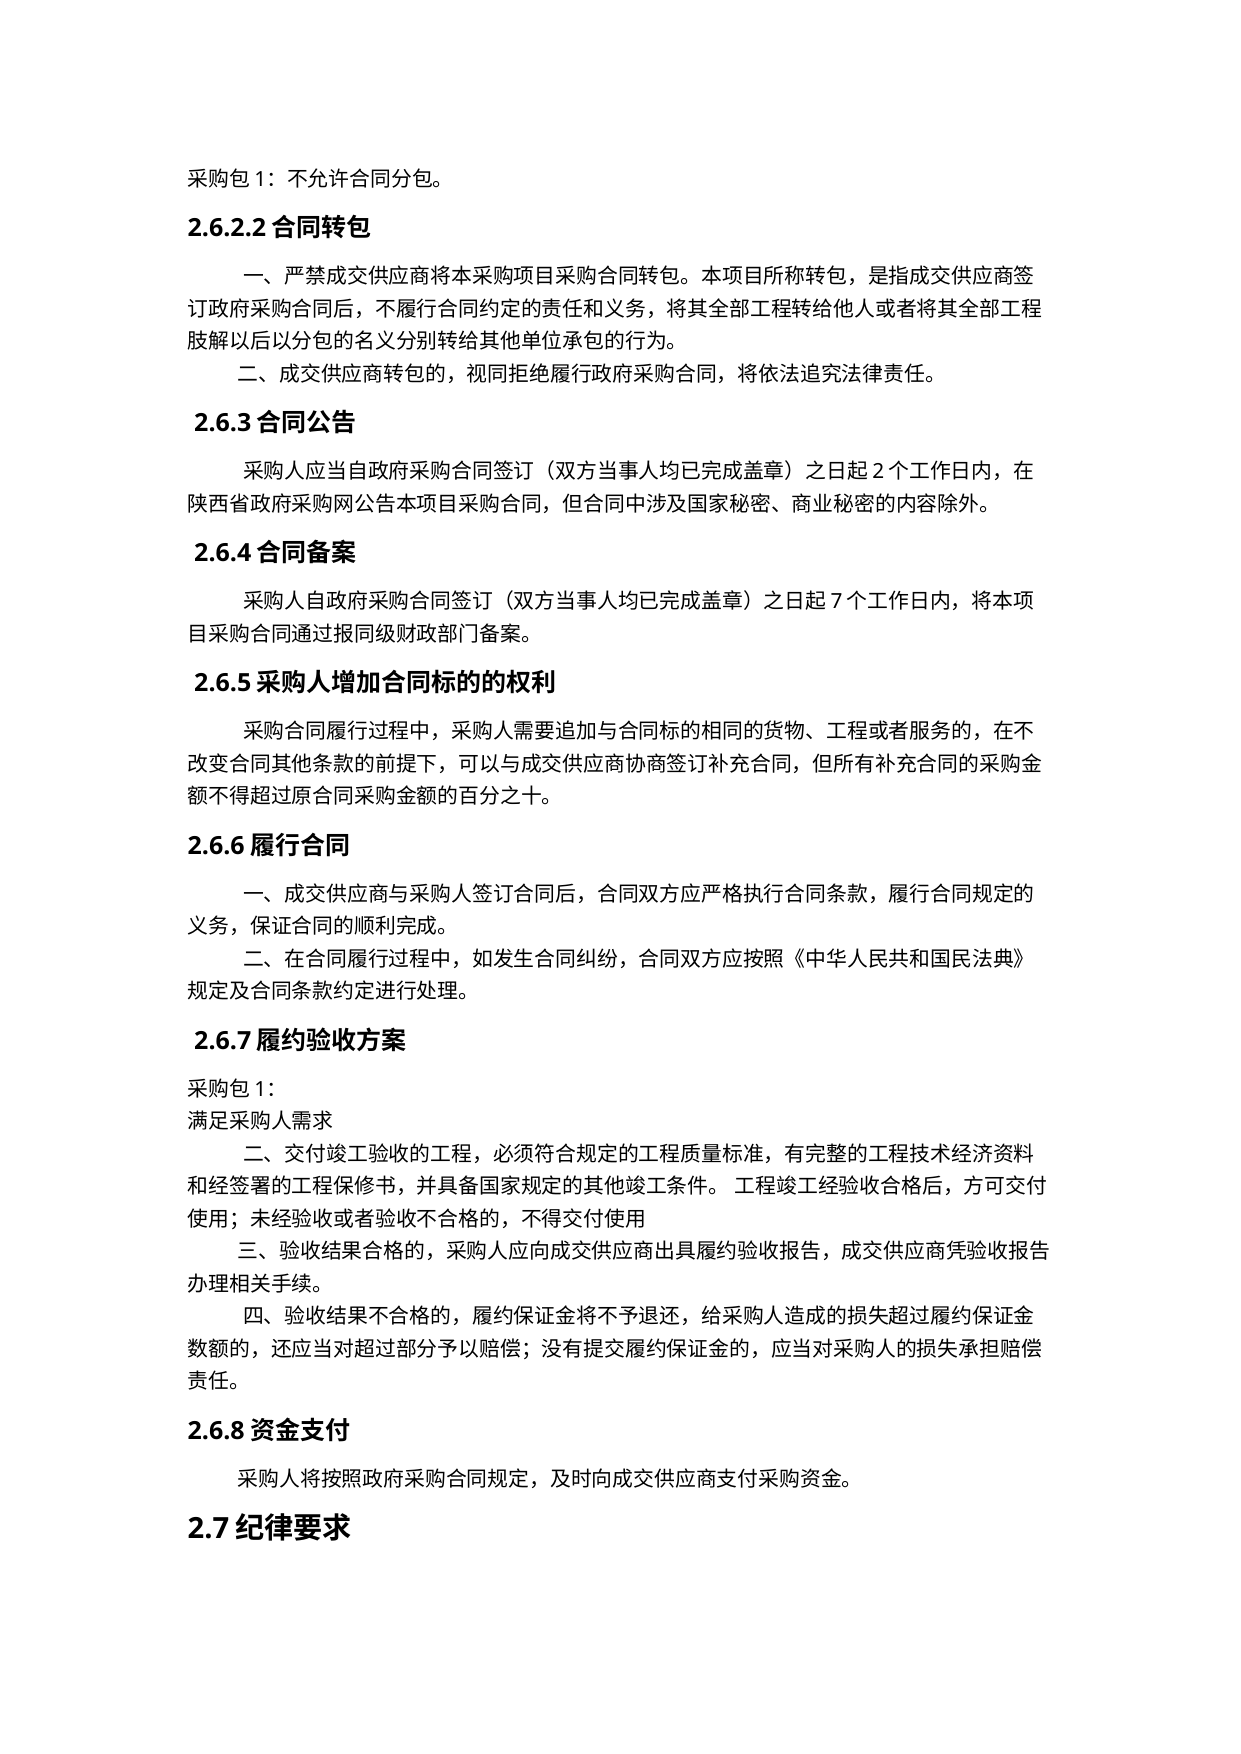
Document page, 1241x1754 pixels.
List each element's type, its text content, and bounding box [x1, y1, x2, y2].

text 二、成交供应商转包的，视同拒绝履行政府采购合同，将依法追究法律责任。 [187, 357, 1053, 389]
text 采购人应当自政府采购合同签订（双方当事人均已完成盖章）之日起2个工作日内，在陕西省政府采购网公告本项目采购合同，但合同中涉及国家秘密、商业秘密的内容除外。 [187, 454, 1053, 519]
text 2.6.5采购人增加合同标的的权利 [187, 649, 1053, 714]
text 三、验收结果合格的，采购人应向成交供应商出具履约验收报告，成交供应商凭验收报告办理相关手续。 [187, 1234, 1053, 1299]
text 二、在合同履行过程中，如发生合同纠纷，合同双方应按照《中华人民共和国民法典》规定及合同条款约定进行处理。 [187, 942, 1053, 1007]
text 2.6.4合同备案 [187, 519, 1053, 584]
text 一、成交供应商与采购人签订合同后，合同双方应严格执行合同条款，履行合同规定的义务，保证合同的顺利完成。 [187, 877, 1053, 942]
text 二、交付竣工验收的工程，必须符合规定的工程质量标准，有完整的工程技术经济资料和经签署的工程保修书，并具备国家规定的其他竣工条件。 工程竣工经验收合格后，方可交付使用；未经验收或者验收不合格的，不得交付使用 [187, 1137, 1053, 1234]
text 一、严禁成交供应商将本采购项目采购合同转包。本项目所称转包，是指成交供应商签订政府采购合同后，不履行合同约定的责任和义务，将其全部工程转给他人或者将其全部工程肢解以后以分包的名义分别转给其他单位承包的行为。 [187, 259, 1053, 357]
text 采购人自政府采购合同签订（双方当事人均已完成盖章）之日起7个工作日内，将本项目采购合同通过报同级财政部门备案。 [187, 584, 1053, 649]
text 满足采购人需求 [187, 1104, 1053, 1137]
text 采购合同履行过程中，采购人需要追加与合同标的相同的货物、工程或者服务的，在不改变合同其他条款的前提下，可以与成交供应商协商签订补充合同，但所有补充合同的采购金额不得超过原合同采购金额的百分之十。 [187, 714, 1053, 812]
text 2.6.2.2合同转包 [187, 194, 1053, 259]
text 2.7纪律要求 [187, 1494, 1053, 1559]
text 采购包1：不允许合同分包。 [187, 162, 1053, 194]
text 2.6.3合同公告 [187, 389, 1053, 454]
text 2.6.7履约验收方案 [187, 1007, 1053, 1072]
text 2.6.6履行合同 [187, 812, 1053, 877]
text 四、验收结果不合格的，履约保证金将不予退还，给采购人造成的损失超过履约保证金数额的，还应当对超过部分予以赔偿；没有提交履约保证金的，应当对采购人的损失承担赔偿责任。 [187, 1299, 1053, 1397]
text 2.6.8资金支付 [187, 1397, 1053, 1462]
text 采购人将按照政府采购合同规定，及时向成交供应商支付采购资金。 [187, 1462, 1053, 1494]
text 采购包1： [187, 1072, 1053, 1104]
